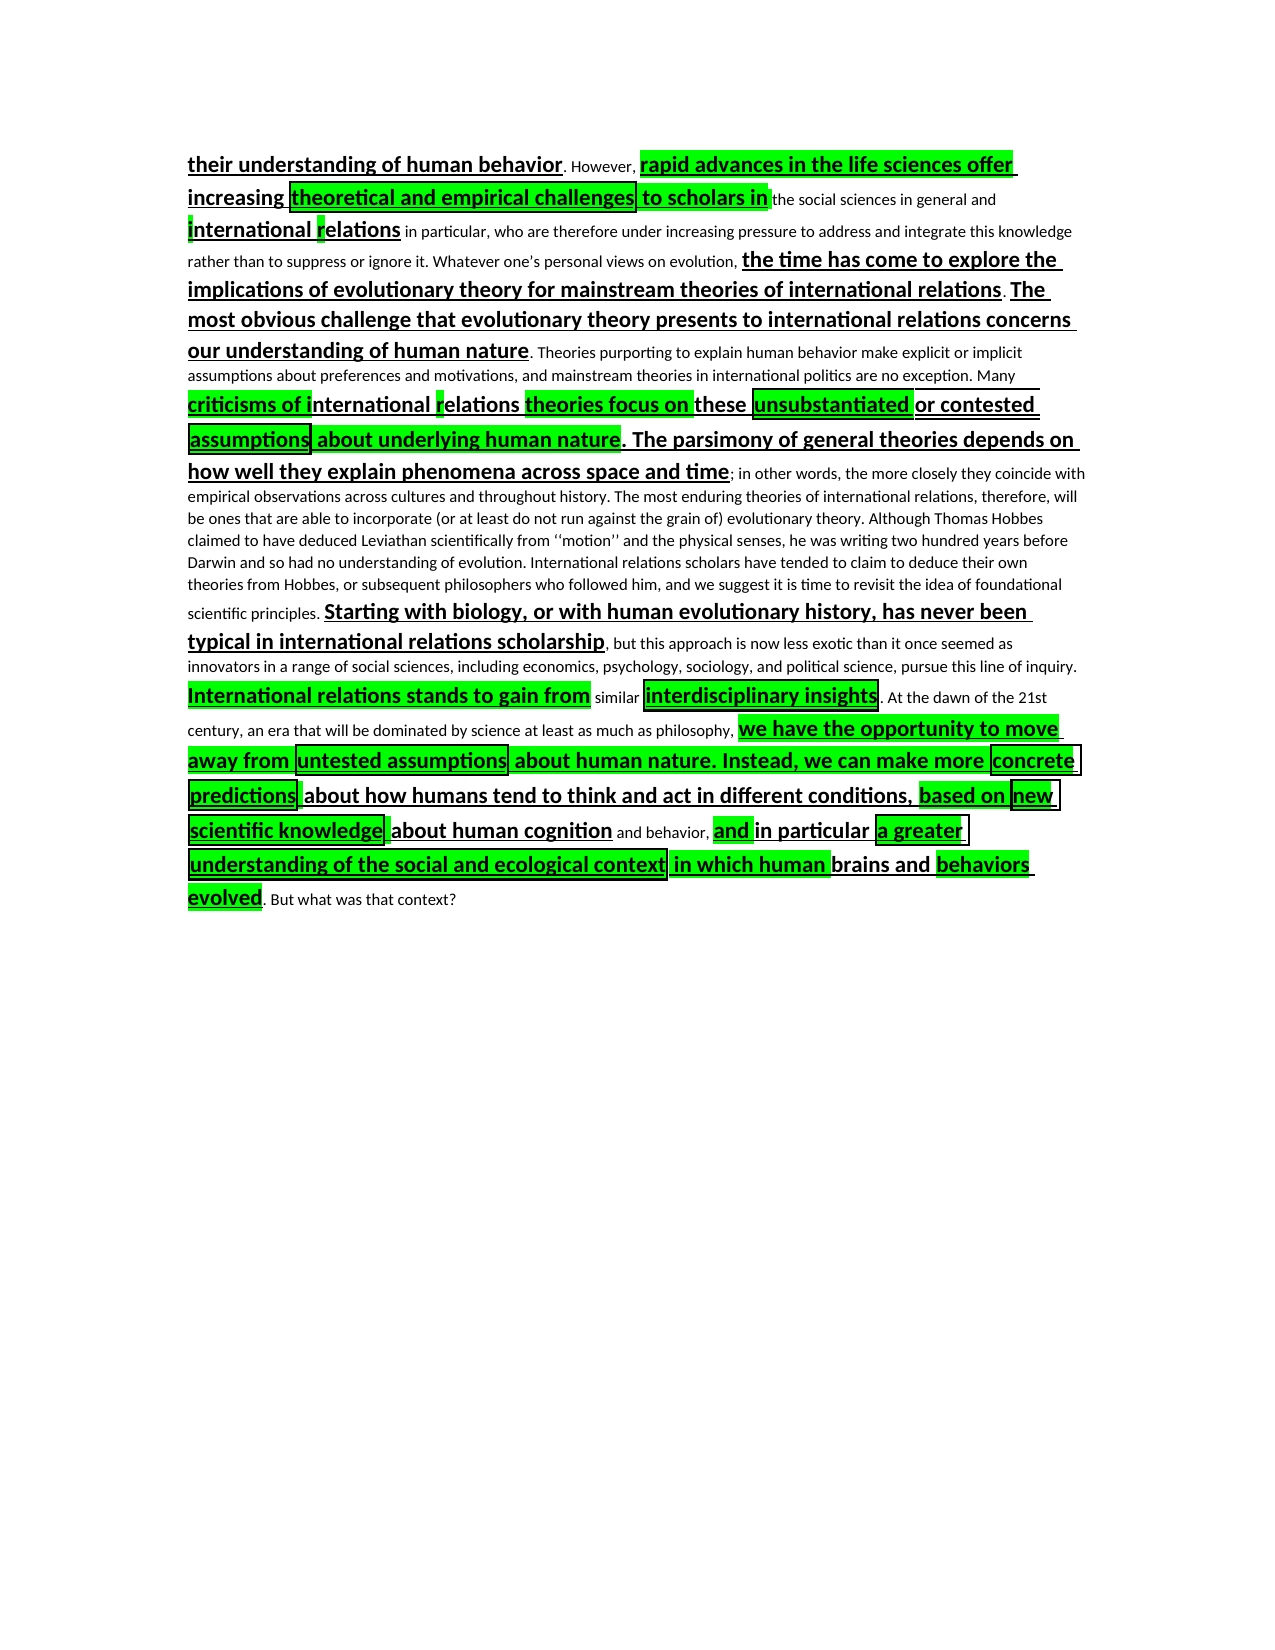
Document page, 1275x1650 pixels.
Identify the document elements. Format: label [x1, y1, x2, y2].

text [187, 150, 1087, 911]
